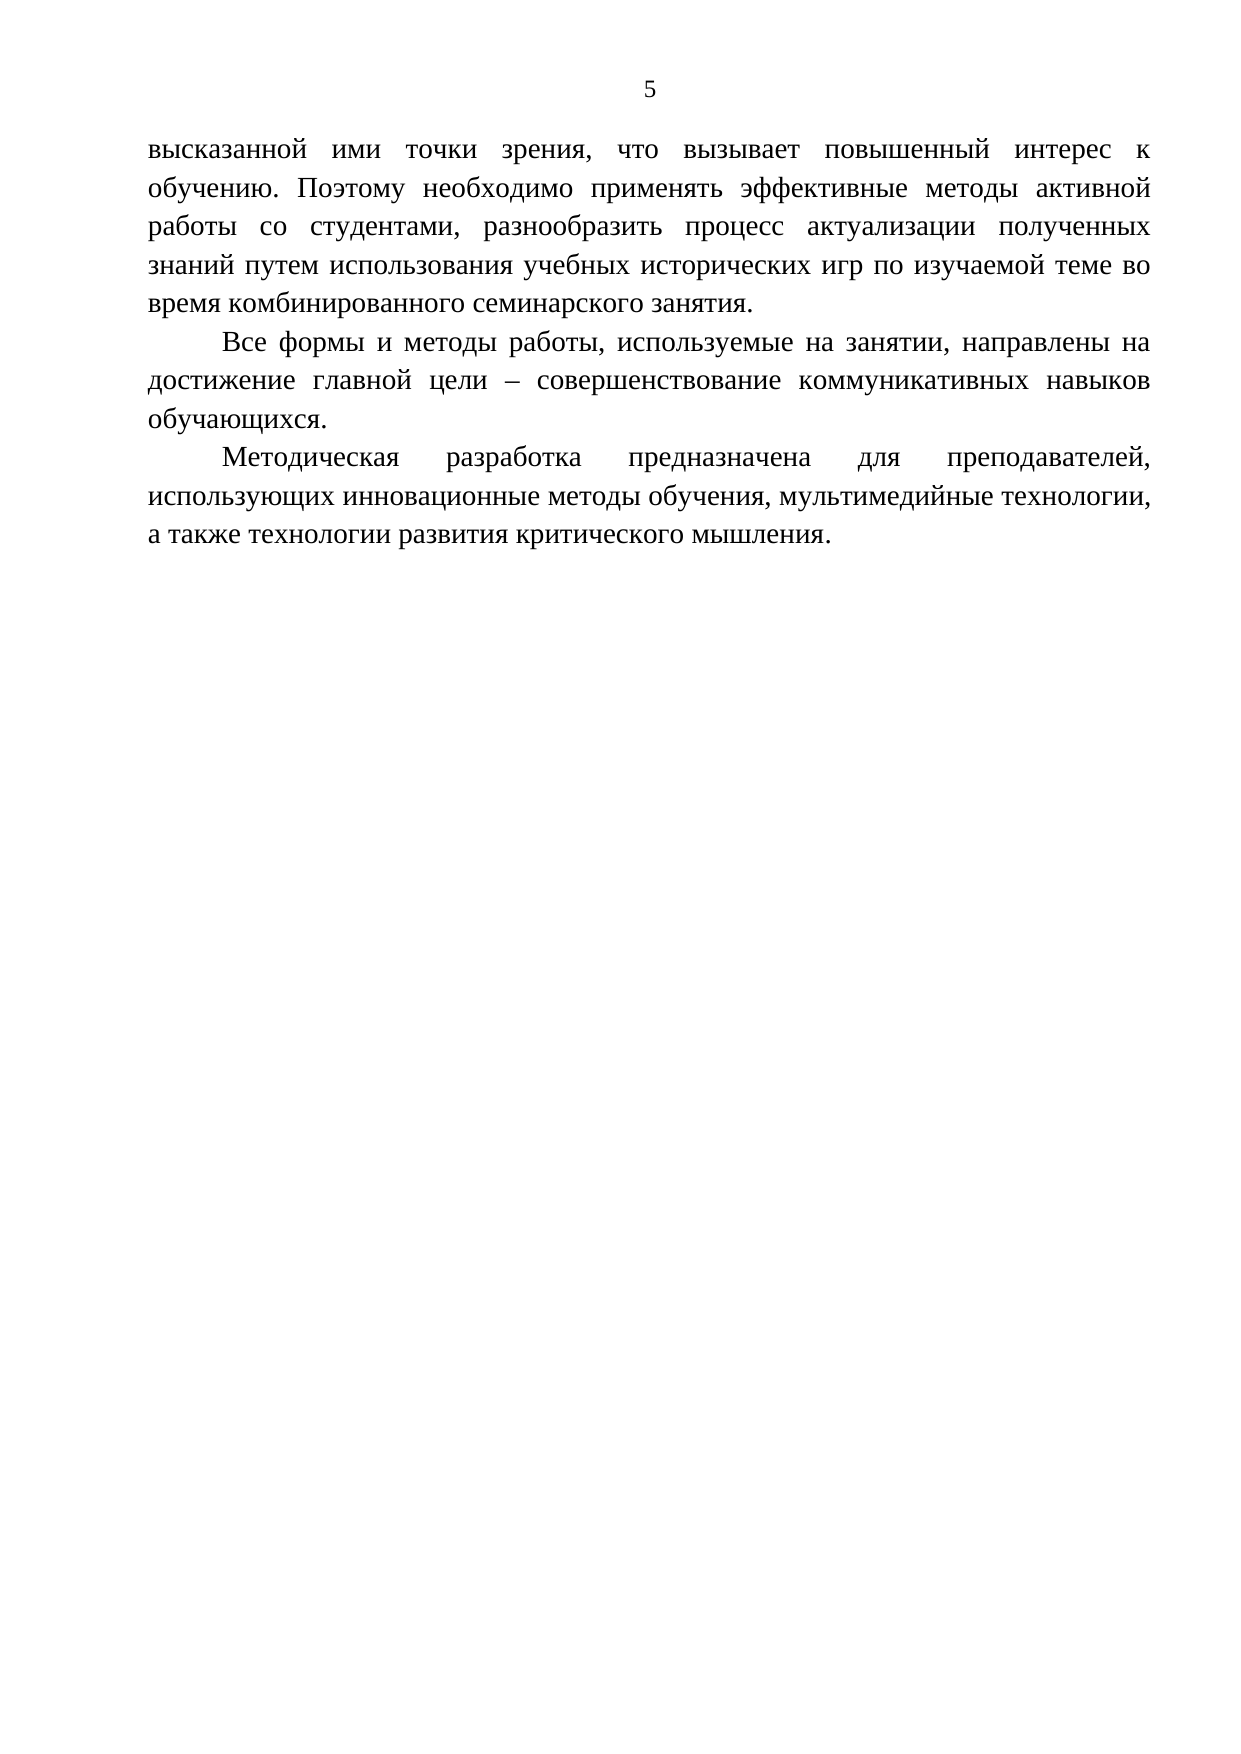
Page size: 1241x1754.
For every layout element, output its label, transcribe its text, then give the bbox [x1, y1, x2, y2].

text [148, 131, 1152, 319]
text Методическая разработка предназначена для преподавателей, использующих инновационные методы обучения, мультимедийные технологии, а также технологии развития критического мышления. [148, 439, 1152, 550]
text Все формы и методы работы, используемые на занятии, направлены на достижение главной цели – совершенствование коммуникативных навыков обучающихся. [148, 324, 1152, 434]
